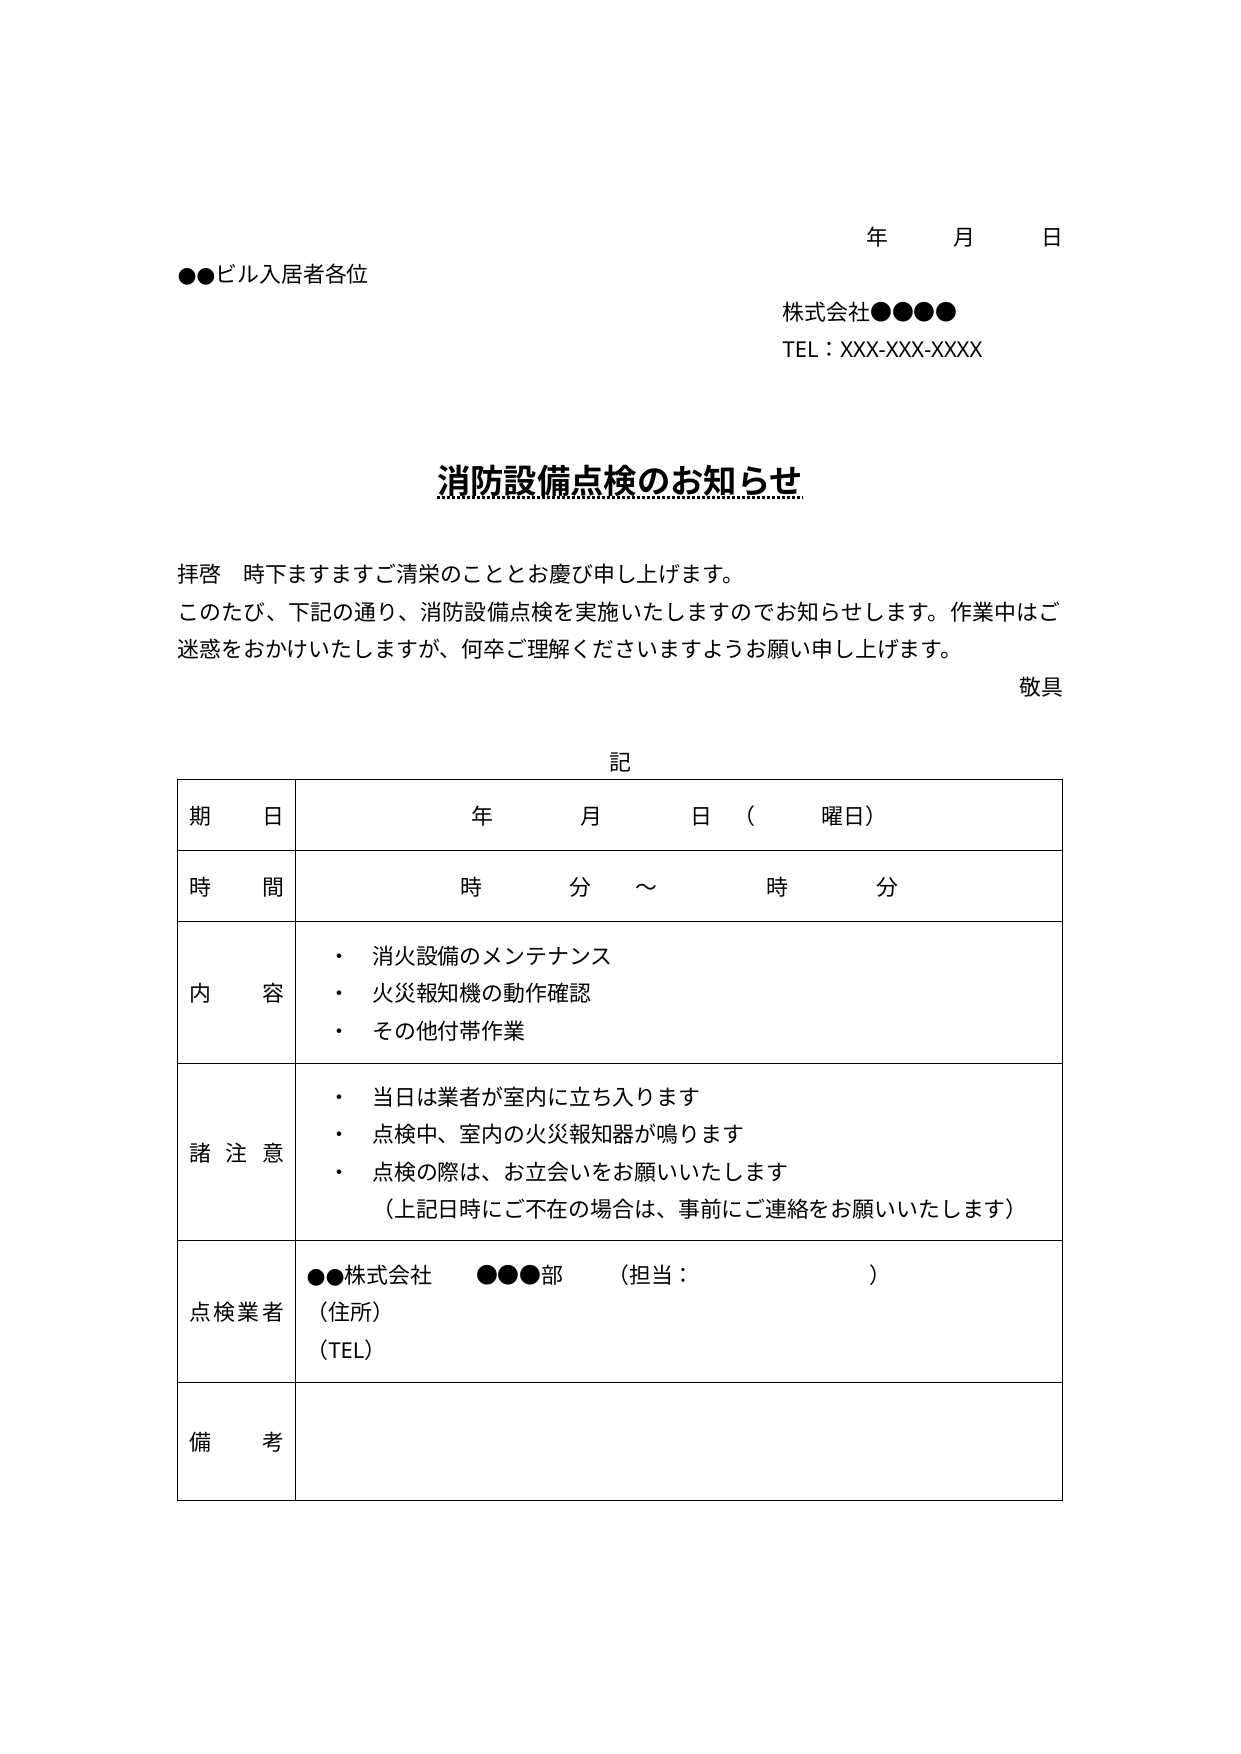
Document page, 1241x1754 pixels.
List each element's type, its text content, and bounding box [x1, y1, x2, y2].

table_cell 諸注意 [178, 1064, 295, 1240]
text ●●ビル入居者各位 [177, 254, 1063, 292]
table_cell 内 容 [178, 922, 295, 1063]
table_cell ・ 当日は業者が室内に立ち入ります ・ 点検中、室内の火災報知器が鳴ります ・ 点検の際は、お立会いをお願いいたします （上記日時にご不在の場合は、事前にご連絡をお願いいたします） [296, 1064, 1062, 1240]
text 年 月 日 [177, 217, 1063, 254]
text TEL：XXX-XXX-XXXX [177, 329, 1063, 367]
text 拝啓 時下ますますご清栄のこととお慶び申し上げます。 [177, 554, 1063, 592]
text このたび、下記の通り、消防設備点検を実施いたしますのでお知らせします。作業中はご迷惑をおかけいたしますが、何卒ご理解くださいますようお願い申し上げます。 [177, 592, 1063, 667]
table_cell 点検業者 [178, 1241, 295, 1382]
table_cell 時 間 [178, 851, 295, 921]
table_cell ●●株式会社 ●●●部 （担当： ） （住所） （TEL） [296, 1241, 1062, 1382]
text 株式会社●●●● [177, 292, 1063, 329]
table_cell 備 考 [178, 1383, 295, 1500]
text 記 [177, 742, 1063, 779]
table_header 年 月 日 （ 曜日） [296, 780, 1062, 850]
table_header 期 日 [178, 780, 295, 850]
table_cell 時 分 ～ 時 分 [296, 851, 1062, 921]
table_cell [296, 1383, 1062, 1500]
text 消防設備点検のお知らせ [177, 442, 1063, 517]
text 敬具 [177, 667, 1063, 704]
table_cell ・ 消火設備のメンテナンス ・ 火災報知機の動作確認 ・ その他付帯作業 [296, 922, 1062, 1063]
